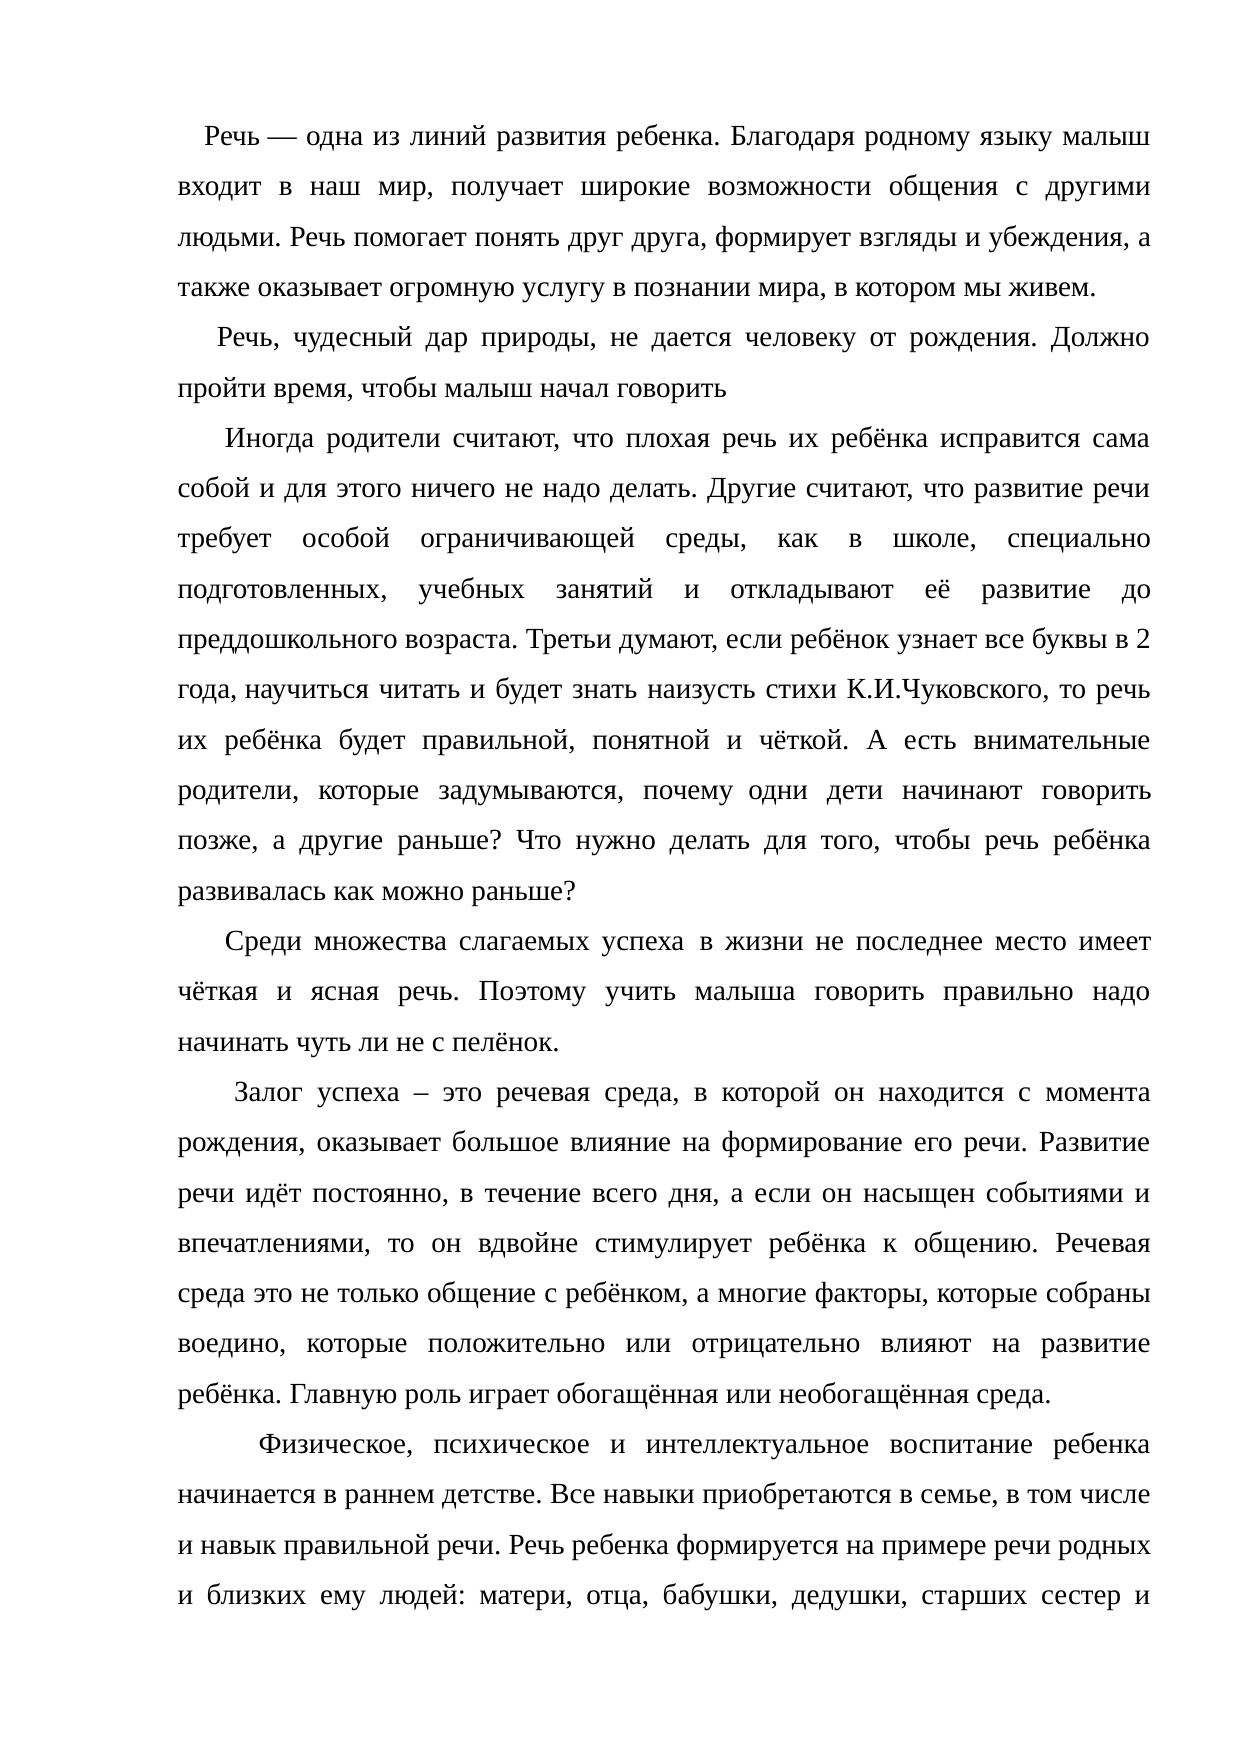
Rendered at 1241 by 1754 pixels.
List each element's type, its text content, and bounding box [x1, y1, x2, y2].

text Среди множества слагаемых успеха в жизни не последнее место имеет чёткая и ясная речь. Поэтому учить малыша говорить правильно надо начинать чуть ли не с пелёнок. [177, 923, 1152, 1057]
text Залог успеха – это речевая среда, в которой он находится с момента рождения, оказывает большое влияние на формирование его речи. Развитие речи идёт постоянно, в течение всего дня, а если он насыщен событиями и впечатлениями, то он вдвойне стимулирует ребёнка к общению. Речевая среда это не только общение с ребёнком, а многие факторы, которые собраны воедино, которые положительно или отрицательно влияют на развитие ребёнка. Главную роль играет обогащённая или необогащённая среда. [177, 1074, 1152, 1409]
text Иногда родители считают, что плохая речь их ребёнка исправится сама собой и для этого ничего не надо делать. Другие считают, что развитие речи требует особой ограничивающей среды, как в школе, специально подготовленных, учебных занятий и откладывают её развитие до преддошкольного возраста. Третьи думают, если ребёнок узнает все буквы в 2 года, научиться читать и будет знать наизусть стихи К.И.Чуковского, то речь их ребёнка будет правильной, понятной и чёткой. А есть внимательные родители, которые задумываются, почему одни дети начинают говорить позже, а другие раньше? Что нужно делать для того, чтобы речь ребёнка развивалась как можно раньше? [177, 420, 1152, 906]
text Речь — одна из линий развития ребенка. Благодаря родному языку малыш входит в наш мир, получает широкие возможности общения с другими людьми. Речь помогает понять друг друга, формирует взгляды и убеждения, а также оказывает огромную услугу в познании мира, в котором мы живем. [177, 118, 1152, 303]
text Речь, чудесный дар природы, не дается человеку от рождения. Должно пройти время, чтобы малыш начал говорить [177, 319, 1152, 403]
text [177, 1426, 1152, 1611]
